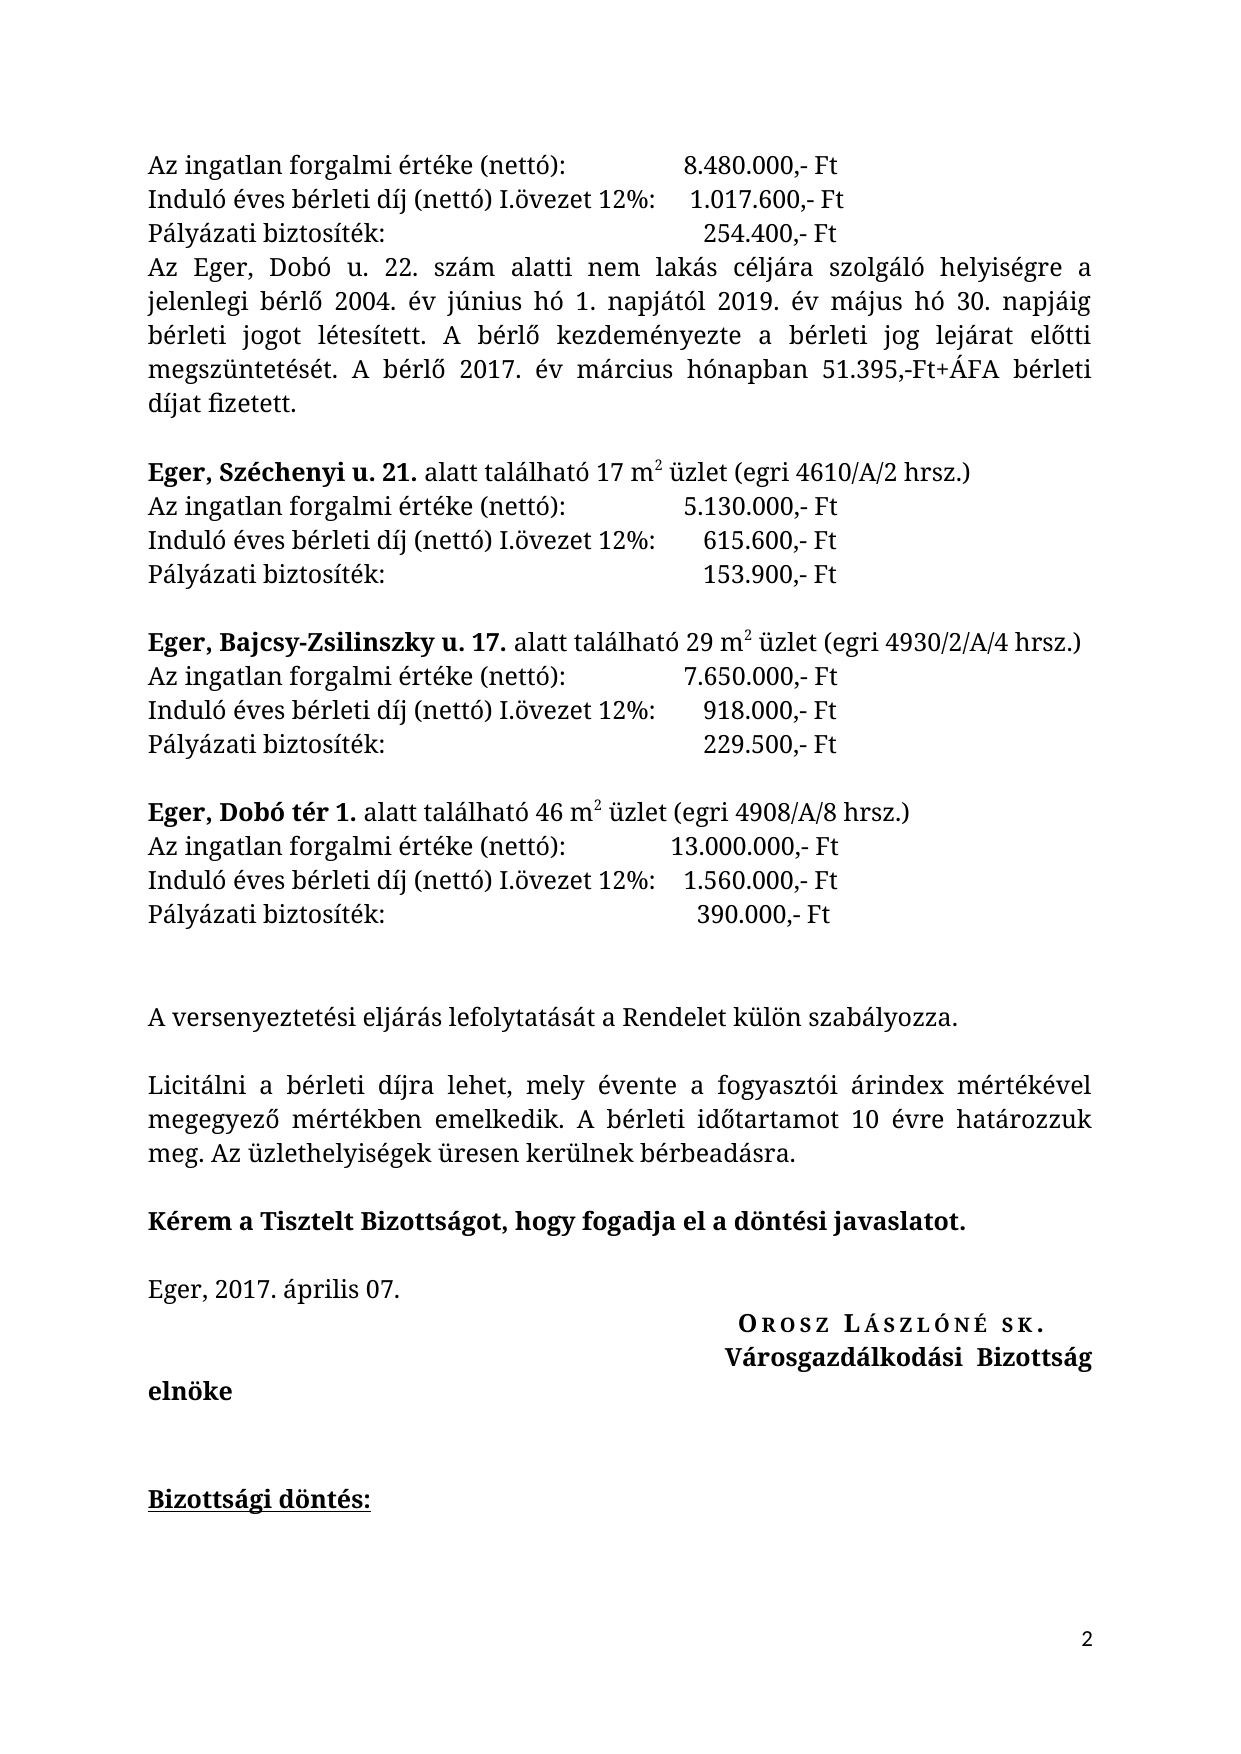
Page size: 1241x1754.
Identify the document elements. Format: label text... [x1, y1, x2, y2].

text Bizottsági döntés: [148, 1482, 1093, 1516]
text Pályázati biztosíték: 254.400,- Ft [148, 216, 1093, 250]
text Eger, Dobó tér 1. alatt található 46 m2 üzlet (egri 4908/A/8 hrsz.) [148, 795, 1093, 829]
text Pályázati biztosíték: 390.000,- Ft [148, 897, 1093, 931]
text Induló éves bérleti díj (nettó) I.övezet 12%: 615.600,- Ft [148, 522, 1093, 556]
text Induló éves bérleti díj (nettó) I.övezet 12%: 918.000,- Ft [148, 693, 1093, 727]
text Kérem a Tisztelt Bizottságot, hogy fogadja el a döntési javaslatot. [148, 1203, 1093, 1238]
text Eger, Széchenyi u. 21. alatt található 17 m2 üzlet (egri 4610/A/2 hrsz.) [148, 454, 1093, 488]
text A versenyeztetési eljárás lefolytatását a Rendelet külön szabályozza. [148, 999, 1093, 1033]
text Az ingatlan forgalmi értéke (nettó): 8.480.000,- Ft [148, 148, 1093, 182]
text Orosz Lászlóné sk. [148, 1306, 1093, 1340]
text Városgazdálkodási Bizottság elnöke [148, 1340, 1093, 1408]
text Az Eger, Dobó u. 22. szám alatti nem lakás céljára szolgáló helyiségre a jelenlegi bérlő 2004. év június hó 1. napjától 2019. év május hó 30. napjáig bérleti jogot létesített. A bérlő kezdeményezte a bérleti jog lejárat előtti megszüntetését. A bérlő 2017. év március hónapban 51.395,-Ft+ÁFA bérleti díjat fizetett. [148, 250, 1093, 420]
text Eger, Bajcsy-Zsilinszky u. 17. alatt található 29 m2 üzlet (egri 4930/2/A/4 hrsz.) [148, 624, 1093, 658]
text Induló éves bérleti díj (nettó) I.övezet 12%: 1.560.000,- Ft [148, 863, 1093, 897]
text Pályázati biztosíték: 153.900,- Ft [148, 556, 1093, 590]
text Induló éves bérleti díj (nettó) I.övezet 12%: 1.017.600,- Ft [148, 182, 1093, 216]
text Az ingatlan forgalmi értéke (nettó): 7.650.000,- Ft [148, 658, 1093, 693]
text Pályázati biztosíték: 229.500,- Ft [148, 727, 1093, 761]
text Eger, 2017. április 07. [148, 1272, 1093, 1306]
text Licitálni a bérleti díjra lehet, mely évente a fogyasztói árindex mértékével megegyező mértékben emelkedik. A bérleti időtartamot 10 évre határozzuk meg. Az üzlethelyiségek üresen kerülnek bérbeadásra. [148, 1067, 1093, 1169]
text Az ingatlan forgalmi értéke (nettó): 13.000.000,- Ft [148, 829, 1093, 863]
text Az ingatlan forgalmi értéke (nettó): 5.130.000,- Ft [148, 488, 1093, 522]
